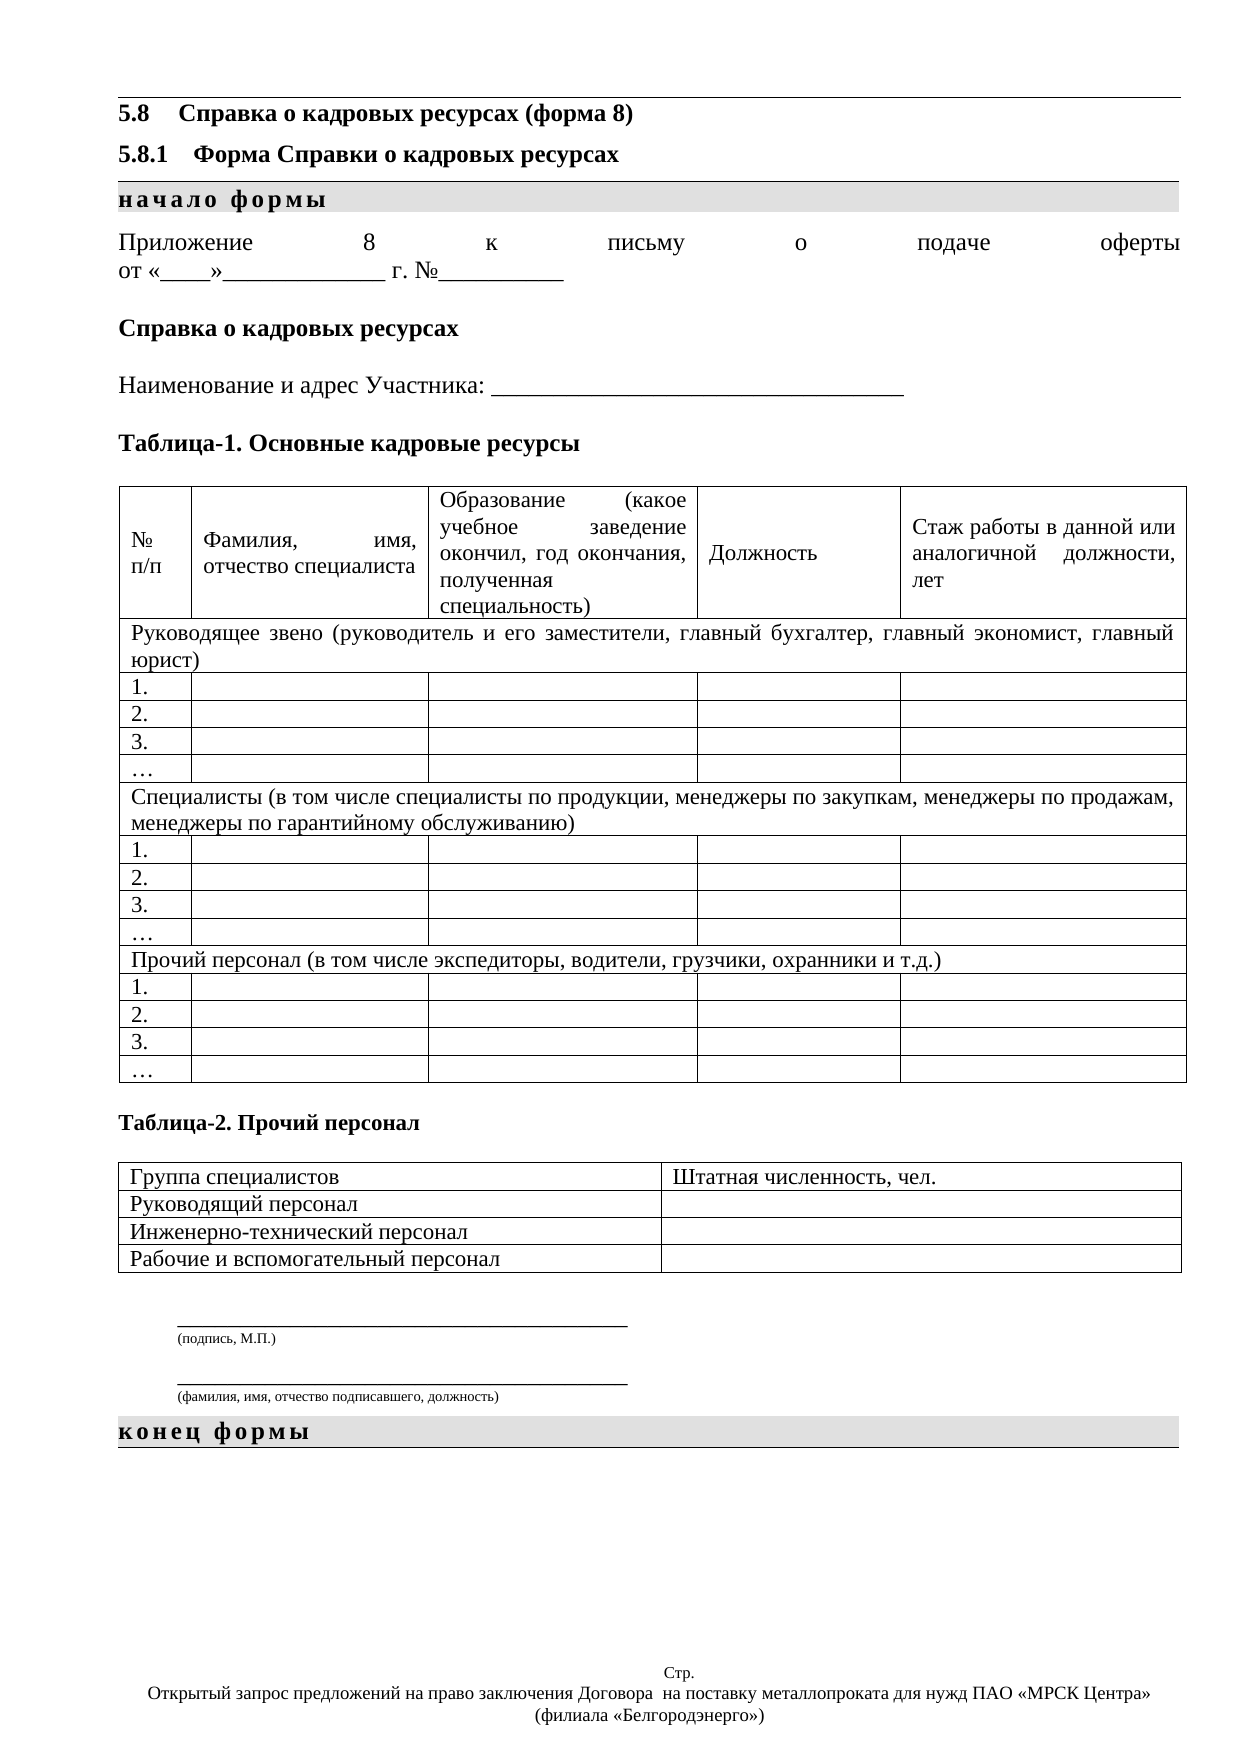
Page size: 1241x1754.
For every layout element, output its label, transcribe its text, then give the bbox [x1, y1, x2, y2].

table_cell [429, 728, 697, 754]
table_cell [698, 1001, 900, 1027]
table_cell [120, 673, 191, 699]
table_cell [192, 1056, 428, 1082]
table_cell [429, 755, 697, 782]
table_cell [901, 974, 1186, 1000]
table_cell [192, 701, 428, 727]
subtitle Форма Справки о кадровых ресурсах [118, 139, 1181, 168]
table_cell Специалисты (в том числе специалисты по продукции, менеджеры по закупкам, менеджеры по продажам, менеджеры по гарантийному обслуживанию) [120, 783, 1186, 835]
table_header Образование (какое учебное заведение окончил, год окончания, полученная специальность) [429, 487, 697, 618]
table_cell [662, 1218, 1181, 1244]
table_cell [429, 891, 697, 918]
text начало формы [118, 182, 1179, 212]
table_cell [192, 919, 428, 945]
table_cell [192, 891, 428, 918]
table_cell [120, 1028, 191, 1054]
table_cell Прочий персонал (в том числе экспедиторы, водители, грузчики, охранники и т.д.) [120, 946, 1186, 972]
table_cell [698, 673, 900, 699]
table_cell [698, 919, 900, 945]
table_cell [698, 1028, 900, 1054]
table_cell [192, 673, 428, 699]
table_cell [192, 1028, 428, 1054]
table_cell … [120, 1056, 191, 1082]
subtitle Справка о кадровых ресурсах (форма 8) [118, 98, 1181, 127]
table_cell [901, 1001, 1186, 1027]
text Таблица-1. Основные кадровые ресурсы [118, 428, 1181, 457]
table_cell [698, 728, 900, 754]
table_cell [901, 864, 1186, 890]
table_cell [901, 919, 1186, 945]
table_cell [662, 1191, 1181, 1217]
text конец формы [118, 1416, 1179, 1447]
table_cell [698, 701, 900, 727]
table_cell [429, 974, 697, 1000]
table_cell … [120, 755, 191, 782]
table_header Стаж работы в данной или аналогичной должности, лет [901, 487, 1186, 618]
table_cell [429, 1056, 697, 1082]
table_cell [901, 1056, 1186, 1082]
table_cell [429, 836, 697, 863]
table_cell [429, 1028, 697, 1054]
text (подпись, М.П.) [118, 1330, 797, 1359]
table_cell [698, 755, 900, 782]
table_header Фамилия, имя, отчество специалиста [192, 487, 428, 618]
table_cell Инженерно-технический персонал [119, 1218, 661, 1244]
table_cell [698, 836, 900, 863]
text Таблица-2. Прочий персонал [118, 1109, 1181, 1136]
table_cell [901, 755, 1186, 782]
text Справка о кадровых ресурсах [118, 313, 1181, 342]
table_cell [120, 864, 191, 890]
table_cell [429, 919, 697, 945]
table_cell [901, 1028, 1186, 1054]
table_cell [698, 891, 900, 918]
table_cell … [120, 919, 191, 945]
table_cell [662, 1245, 1181, 1272]
table_cell [429, 673, 697, 699]
table_cell [429, 701, 697, 727]
table_cell [192, 1001, 428, 1027]
table_cell [901, 891, 1186, 918]
table_cell [120, 836, 191, 863]
table_cell [120, 1001, 191, 1027]
table_cell [901, 673, 1186, 699]
table_cell Руководящее звено (руководитель и его заместители, главный бухгалтер, главный экономист, главный юрист) [120, 619, 1186, 672]
table_cell [901, 728, 1186, 754]
table_header Группа специалистов [119, 1163, 661, 1189]
table_cell [120, 728, 191, 754]
text (фамилия, имя, отчество подписавшего, должность) [118, 1388, 797, 1416]
table_cell [120, 701, 191, 727]
table_cell [120, 891, 191, 918]
table_header № п/п [120, 487, 191, 618]
table_cell [120, 974, 191, 1000]
table_header Должность [698, 487, 900, 618]
table_cell [192, 836, 428, 863]
table_cell [429, 864, 697, 890]
table_cell [192, 864, 428, 890]
table_cell [698, 864, 900, 890]
table_cell [192, 974, 428, 1000]
text Приложение 8 к письму о подаче оферты от «____»_____________ г. №__________ [118, 227, 1181, 284]
table_cell Руководящий персонал [119, 1191, 661, 1217]
table_cell [192, 728, 428, 754]
text Наименование и адрес Участника: _________________________________ [118, 371, 1181, 399]
text ____________________________________ [118, 1301, 1181, 1330]
table_cell [698, 1056, 900, 1082]
table_cell [429, 1001, 697, 1027]
table_cell [698, 974, 900, 1000]
text ____________________________________ [118, 1359, 1181, 1388]
table_cell [901, 836, 1186, 863]
table_header Штатная численность, чел. [662, 1163, 1181, 1189]
table_cell [901, 701, 1186, 727]
table_cell [192, 755, 428, 782]
table_cell Рабочие и вспомогательный персонал [119, 1245, 661, 1272]
